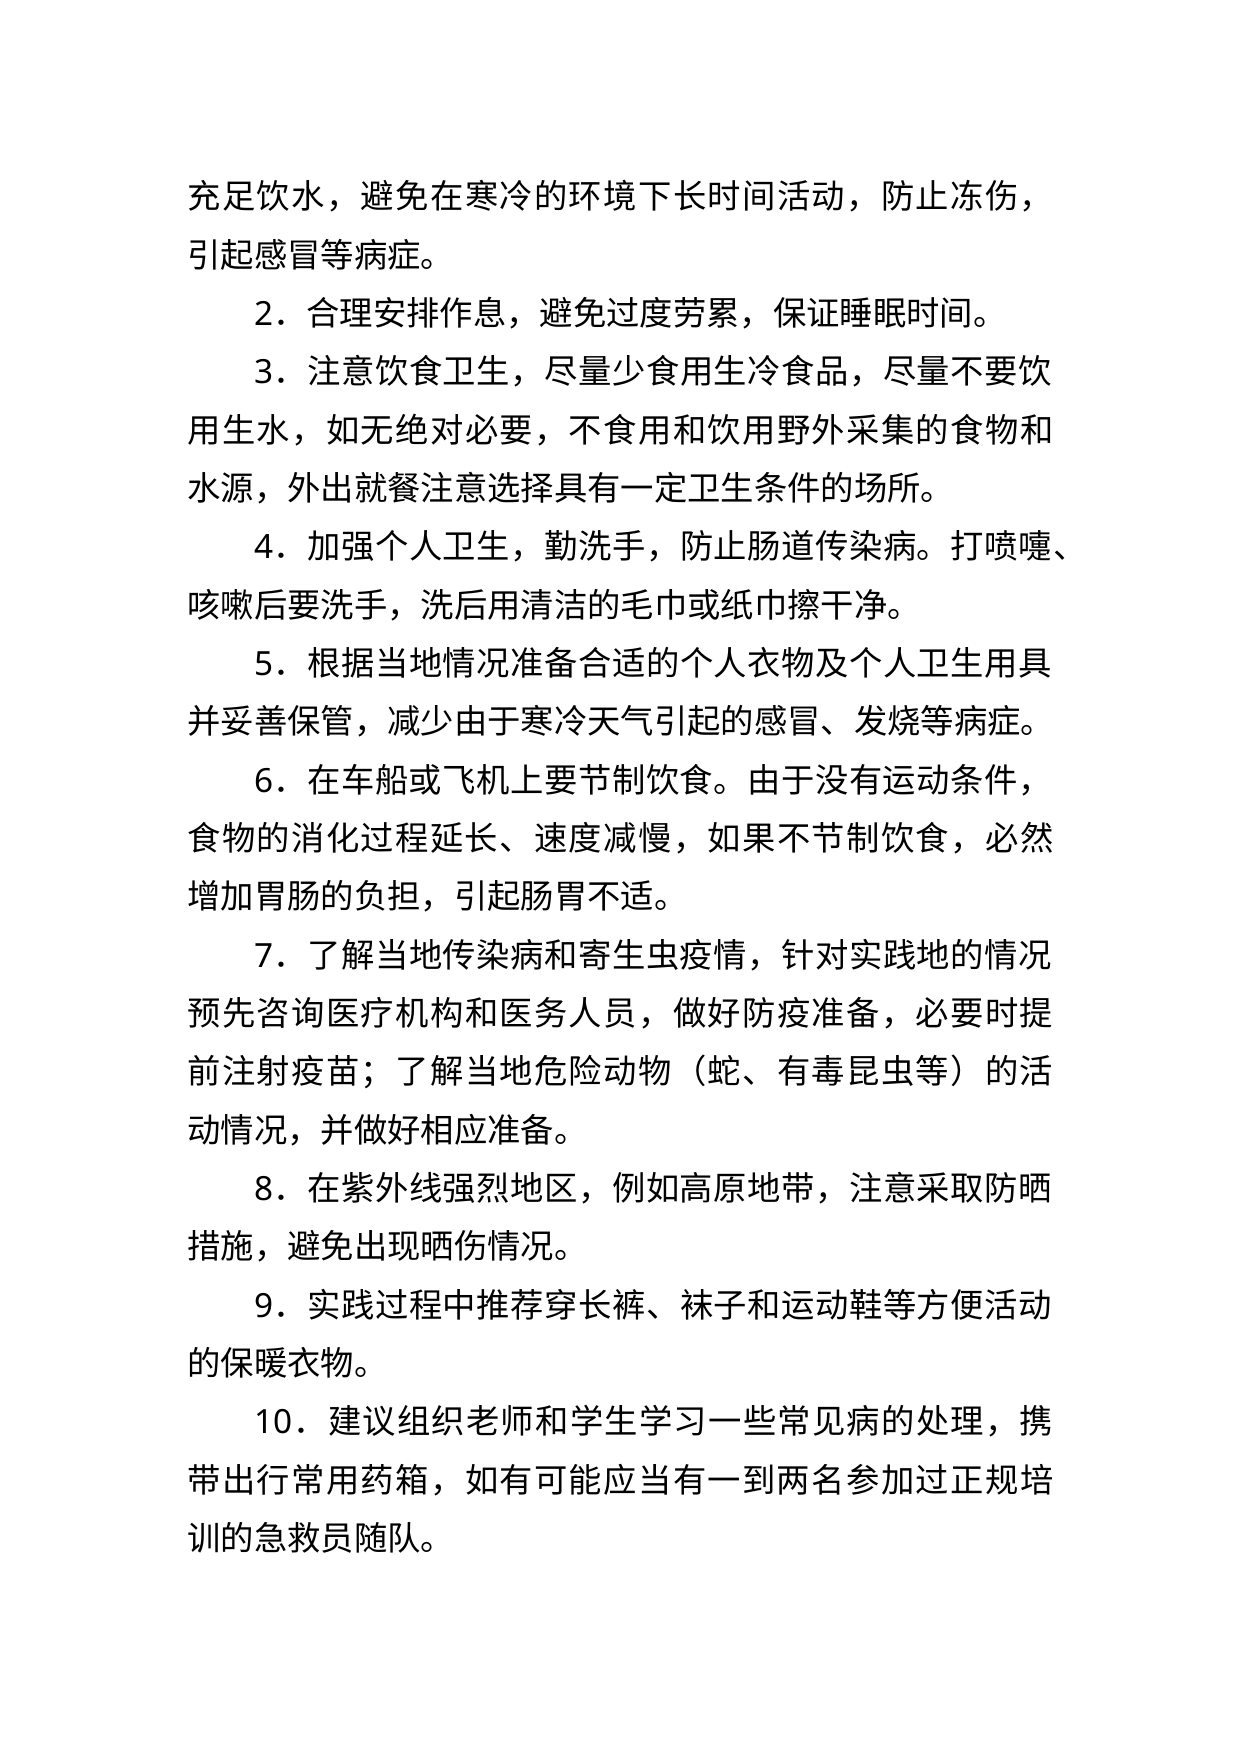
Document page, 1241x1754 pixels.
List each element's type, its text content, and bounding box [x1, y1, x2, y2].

text 8．在紫外线强烈地区，例如高原地带，注意采取防晒措施，避免出现晒伤情况。 [187, 1154, 1053, 1270]
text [187, 162, 1053, 279]
text 7．了解当地传染病和寄生虫疫情，针对实践地的情况预先咨询医疗机构和医务人员，做好防疫准备，必要时提前注射疫苗；了解当地危险动物（蛇、有毒昆虫等）的活动情况，并做好相应准备。 [187, 920, 1053, 1154]
text 6．在车船或飞机上要节制饮食。由于没有运动条件，食物的消化过程延长、速度减慢，如果不节制饮食，必然增加胃肠的负担，引起肠胃不适。 [187, 745, 1053, 920]
text 9．实践过程中推荐穿长裤、袜子和运动鞋等方便活动的保暖衣物。 [187, 1270, 1053, 1387]
text 10．建议组织老师和学生学习一些常见病的处理，携带出行常用药箱，如有可能应当有一到两名参加过正规培训的急救员随队。 [187, 1387, 1053, 1562]
text 5．根据当地情况准备合适的个人衣物及个人卫生用具并妥善保管，减少由于寒冷天气引起的感冒、发烧等病症。 [187, 629, 1053, 745]
text 4．加强个人卫生，勤洗手，防止肠道传染病。打喷嚏、咳嗽后要洗手，洗后用清洁的毛巾或纸巾擦干净。 [187, 512, 1053, 629]
text 3．注意饮食卫生，尽量少食用生冷食品，尽量不要饮用生水，如无绝对必要，不食用和饮用野外采集的食物和水源，外出就餐注意选择具有一定卫生条件的场所。 [187, 337, 1053, 512]
text 2．合理安排作息，避免过度劳累，保证睡眠时间。 [187, 279, 1053, 337]
